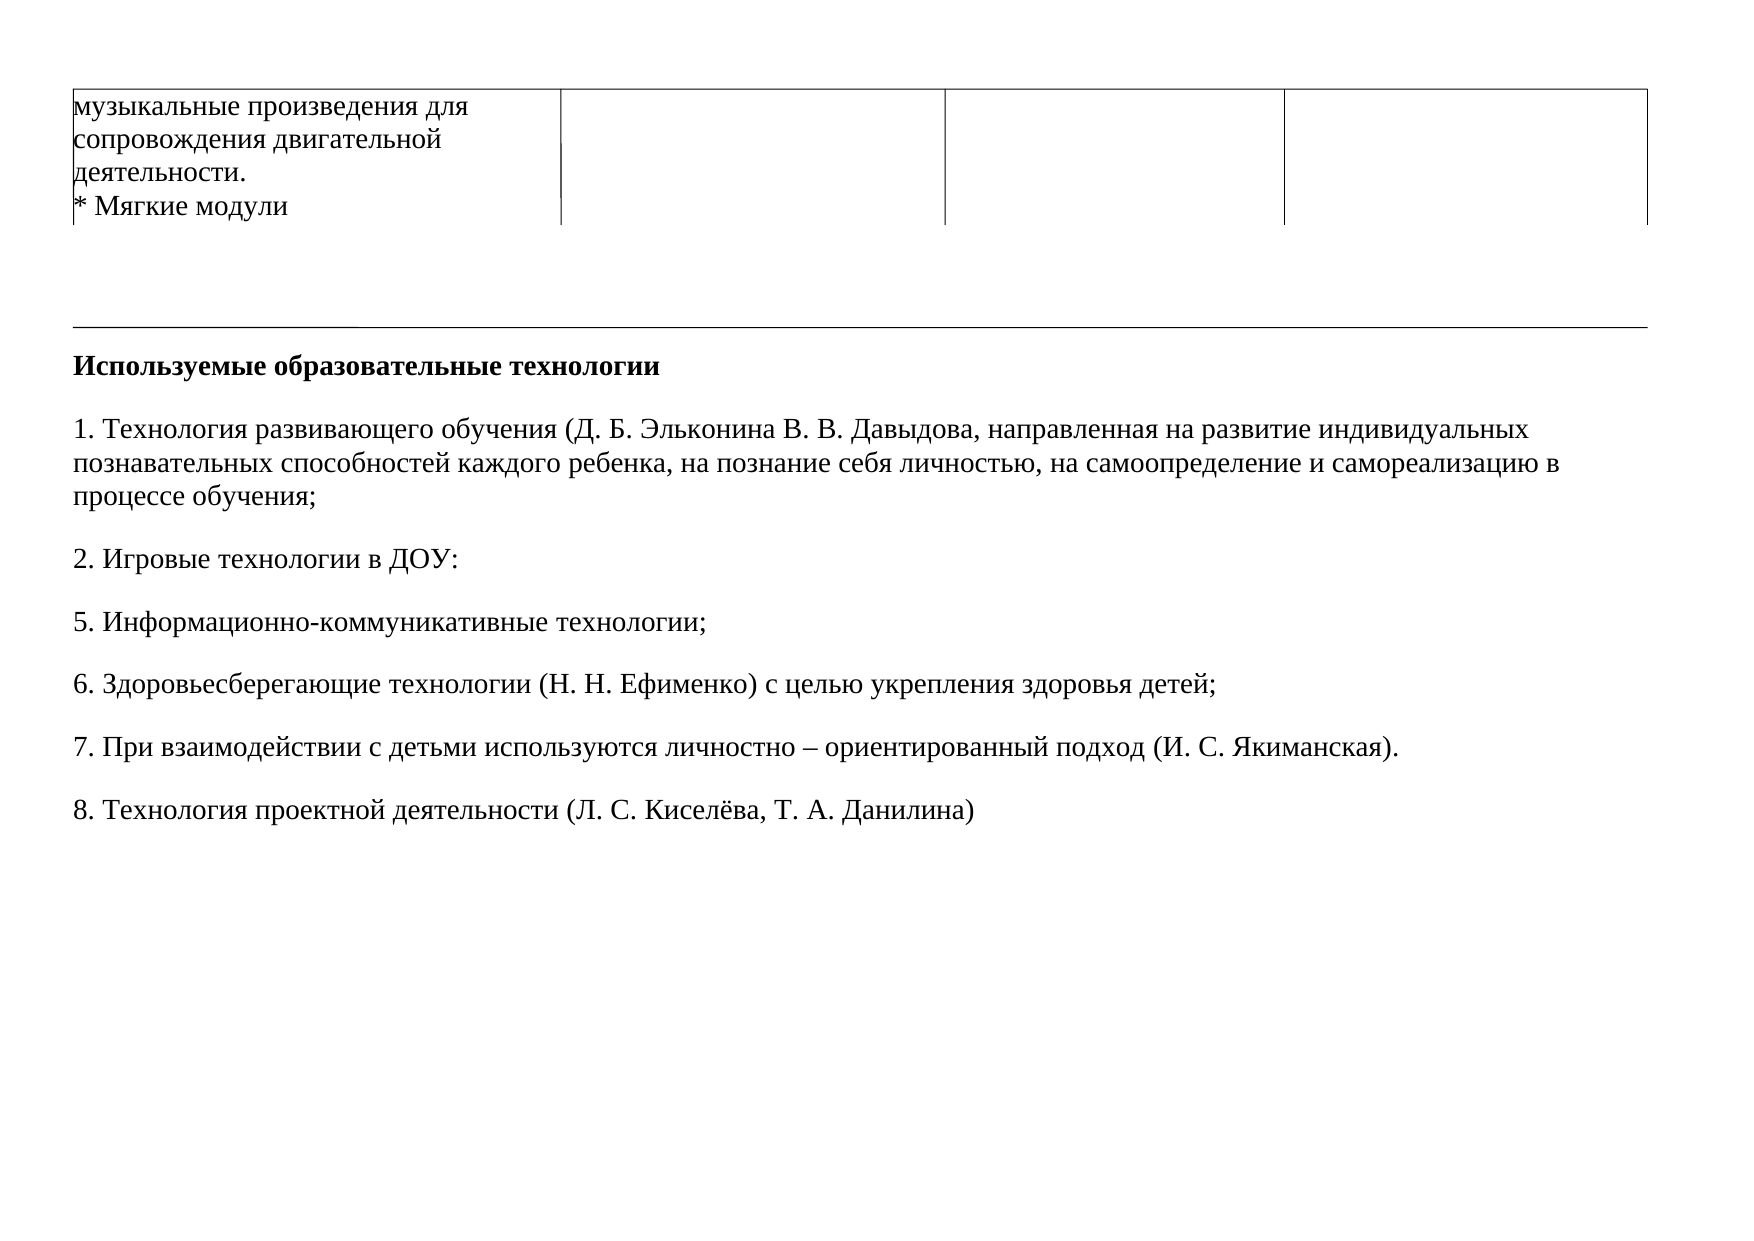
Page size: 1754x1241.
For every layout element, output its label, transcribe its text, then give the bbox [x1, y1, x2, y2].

text 7. При взаимодействии с детьми используются личностно – ориентированный подход (И. С. Якиманская). [73, 729, 1648, 763]
text музыкальные произведения для сопровождения двигательной деятельности. [73, 89, 504, 188]
text 6. Здоровьесберегающие технологии (Н. Н. Ефименко) с целью укрепления здоровья детей; [73, 666, 1648, 700]
text Используемые образовательные технологии [73, 348, 1648, 382]
text 1. Технология развивающего обучения (Д. Б. Эльконина В. В. Давыдова, направленная на развитие индивидуальных познавательных способностей каждого ребенка, на познание себя личностью, на самоопределение и самореализацию в процессе обучения; [73, 411, 1648, 512]
text 8. Технология проектной деятельности (Л. С. Киселёва, Т. А. Данилина) [73, 792, 1648, 825]
text 5. Информационно-коммуникативные технологии; [73, 604, 1648, 637]
list Мягкие модули [73, 188, 1648, 221]
text 2. Игровые технологии в ДОУ: [73, 541, 1648, 574]
